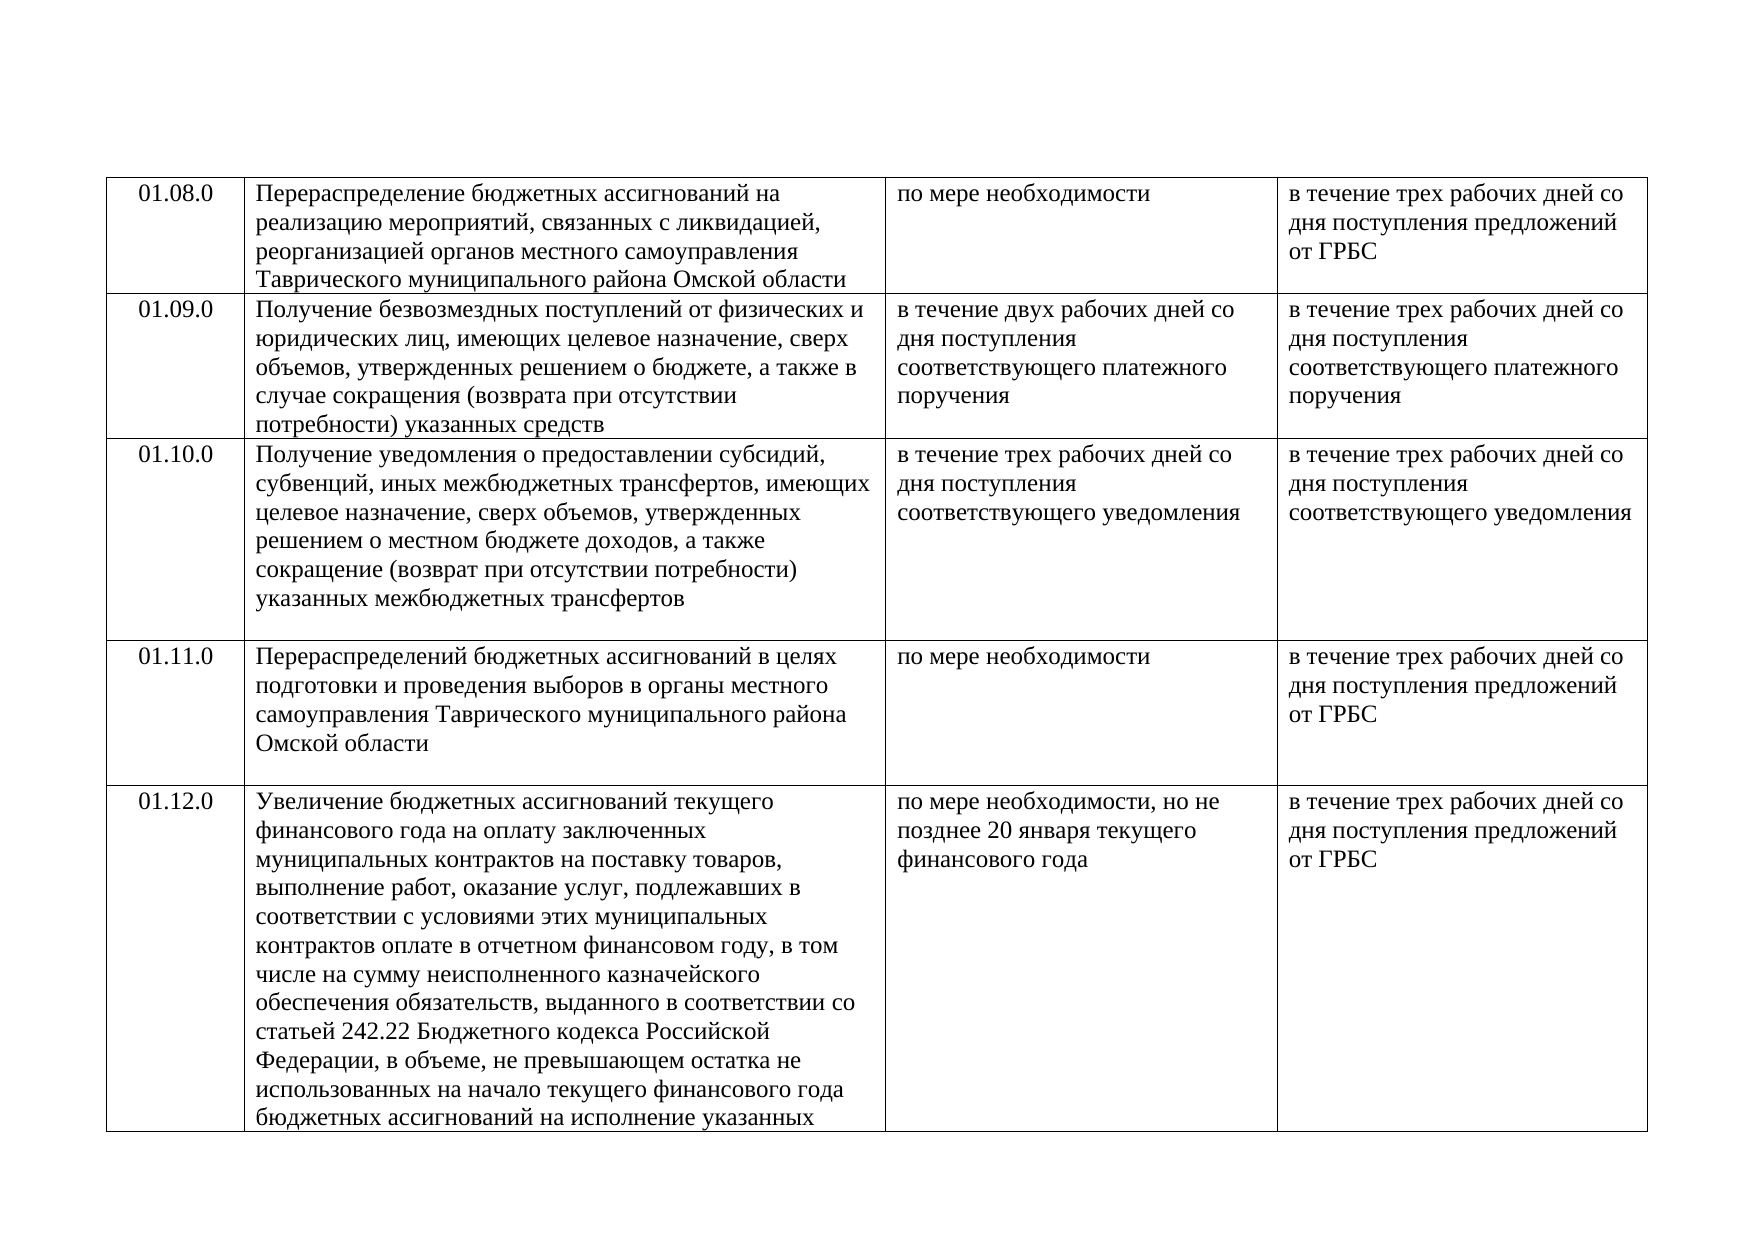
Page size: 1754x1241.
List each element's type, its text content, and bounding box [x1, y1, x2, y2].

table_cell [245, 786, 885, 1131]
table_cell 01.08.0 [107, 178, 244, 293]
table_cell по мере необходимости [886, 178, 1277, 293]
table_cell 01.11.0 [107, 641, 244, 785]
table_cell 01.12.0 [107, 786, 244, 1131]
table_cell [1278, 786, 1647, 1131]
table_cell Получение безвозмездных поступлений от физических и юридических лиц, имеющих целевое назначение, сверх объемов, утвержденных решением о бюджете, а также в случае сокращения (возврата при отсутствии потребности) указанных средств [245, 294, 885, 438]
table_cell 01.09.0 [107, 294, 244, 438]
table_cell Получение уведомления о предоставлении субсидий, субвенций, иных межбюджетных трансфертов, имеющих целевое назначение, сверх объемов, утвержденных решением о местном бюджете доходов, а также сокращение (возврат при отсутствии потребности) указанных межбюджетных трансфертов [245, 439, 885, 640]
table_cell в течение трех рабочих дней со дня поступления соответствующего уведомления [886, 439, 1277, 640]
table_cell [886, 786, 1277, 1131]
table_cell в течение трех рабочих дней со дня поступления соответствующего уведомления [1278, 439, 1647, 640]
table_cell в течение трех рабочих дней со дня поступления предложений от ГРБС [1278, 641, 1647, 785]
table_cell Перераспределений бюджетных ассигнований в целях подготовки и проведения выборов в органы местного самоуправления Таврического муниципального района Омской области [245, 641, 885, 785]
table_cell в течение трех рабочих дней со дня поступления соответствующего платежного поручения [1278, 294, 1647, 438]
table_cell в течение двух рабочих дней со дня поступления соответствующего платежного поручения [886, 294, 1277, 438]
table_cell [1278, 178, 1647, 293]
table_cell по мере необходимости [886, 641, 1277, 785]
table_cell Перераспределение бюджетных ассигнований на реализацию мероприятий, связанных с ликвидацией, реорганизацией органов местного самоуправления Таврического муниципального района Омской области [245, 178, 885, 293]
table_cell 01.10.0 [107, 439, 244, 640]
